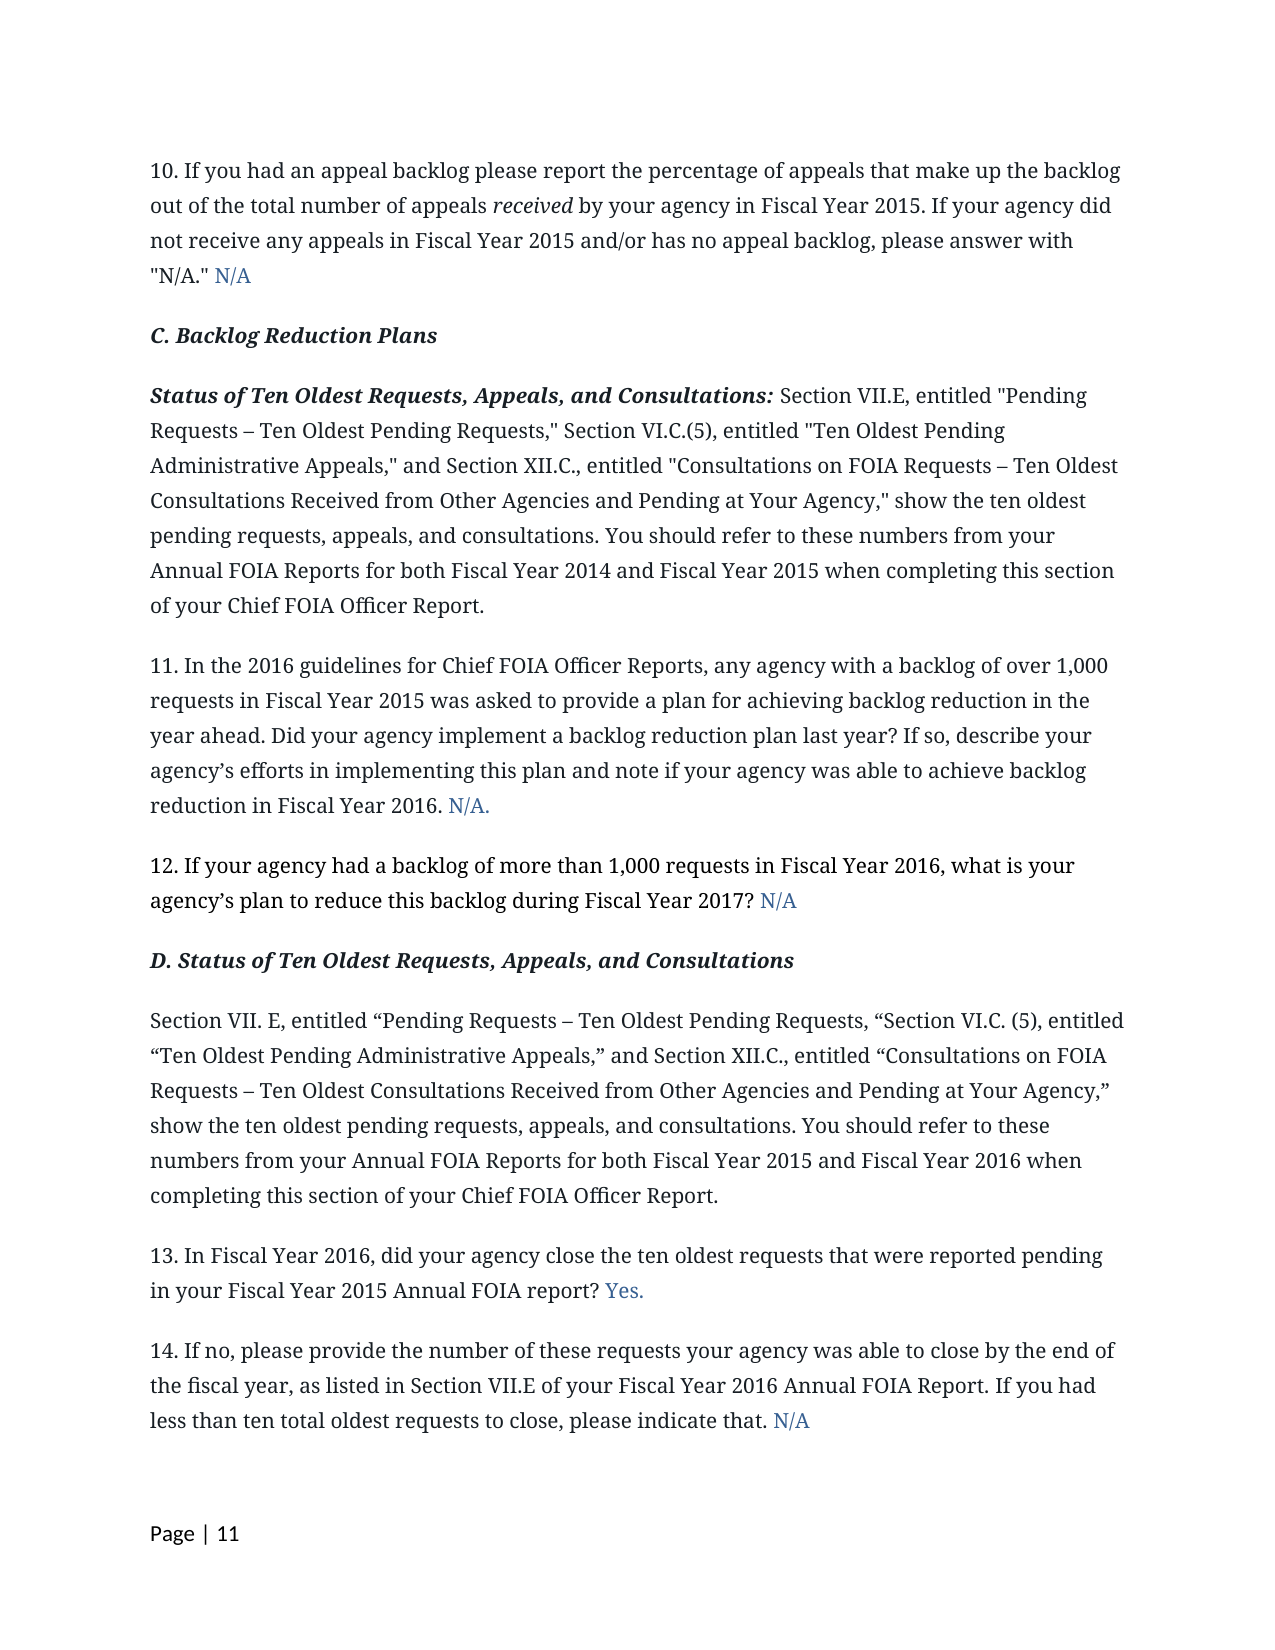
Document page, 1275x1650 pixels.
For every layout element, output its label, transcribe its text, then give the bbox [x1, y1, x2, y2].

text C. Backlog Reduction Plans [150, 315, 1125, 350]
text 13. In Fiscal Year 2016, did your agency close the ten oldest requests that were reported pending in your Fiscal Year 2015 Annual FOIA report? Yes. [150, 1235, 1125, 1305]
text 12. If your agency had a backlog of more than 1,000 requests in Fiscal Year 2016, what is your agency’s plan to reduce this backlog during Fiscal Year 2017? N/A [150, 845, 1125, 915]
text 11. In the 2016 guidelines for Chief FOIA Officer Reports, any agency with a backlog of over 1,000 requests in Fiscal Year 2015 was asked to provide a plan for achieving backlog reduction in the year ahead. Did your agency implement a backlog reduction plan last year? If so, describe your agency’s efforts in implementing this plan and note if your agency was able to achieve backlog reduction in Fiscal Year 2016. N/A. [150, 645, 1125, 820]
text Section VII. E, entitled “Pending Requests – Ten Oldest Pending Requests, “Section VI.C. (5), entitled “Ten Oldest Pending Administrative Appeals,” and Section XII.C., entitled “Consultations on FOIA Requests – Ten Oldest Consultations Received from Other Agencies and Pending at Your Agency,” show the ten oldest pending requests, appeals, and consultations. You should refer to these numbers from your Annual FOIA Reports for both Fiscal Year 2015 and Fiscal Year 2016 when completing this section of your Chief FOIA Officer Report. [150, 1000, 1125, 1210]
text 10. If you had an appeal backlog please report the percentage of appeals that make up the backlog out of the total number of appeals received by your agency in Fiscal Year 2015. If your agency did not receive any appeals in Fiscal Year 2015 and/or has no appeal backlog, please answer with "N/A." N/A [150, 150, 1125, 290]
text Status of Ten Oldest Requests, Appeals, and Consultations: Section VII.E, entitled "Pending Requests – Ten Oldest Pending Requests," Section VI.C.(5), entitled "Ten Oldest Pending Administrative Appeals," and Section XII.C., entitled "Consultations on FOIA Requests – Ten Oldest Consultations Received from Other Agencies and Pending at Your Agency," show the ten oldest pending requests, appeals, and consultations. You should refer to these numbers from your Annual FOIA Reports for both Fiscal Year 2014 and Fiscal Year 2015 when completing this section of your Chief FOIA Officer Report. [150, 375, 1125, 620]
text 14. If no, please provide the number of these requests your agency was able to close by the end of the fiscal year, as listed in Section VII.E of your Fiscal Year 2016 Annual FOIA Report. If you had less than ten total oldest requests to close, please indicate that. N/A [150, 1330, 1125, 1435]
text D. Status of Ten Oldest Requests, Appeals, and Consultations [150, 940, 1125, 975]
